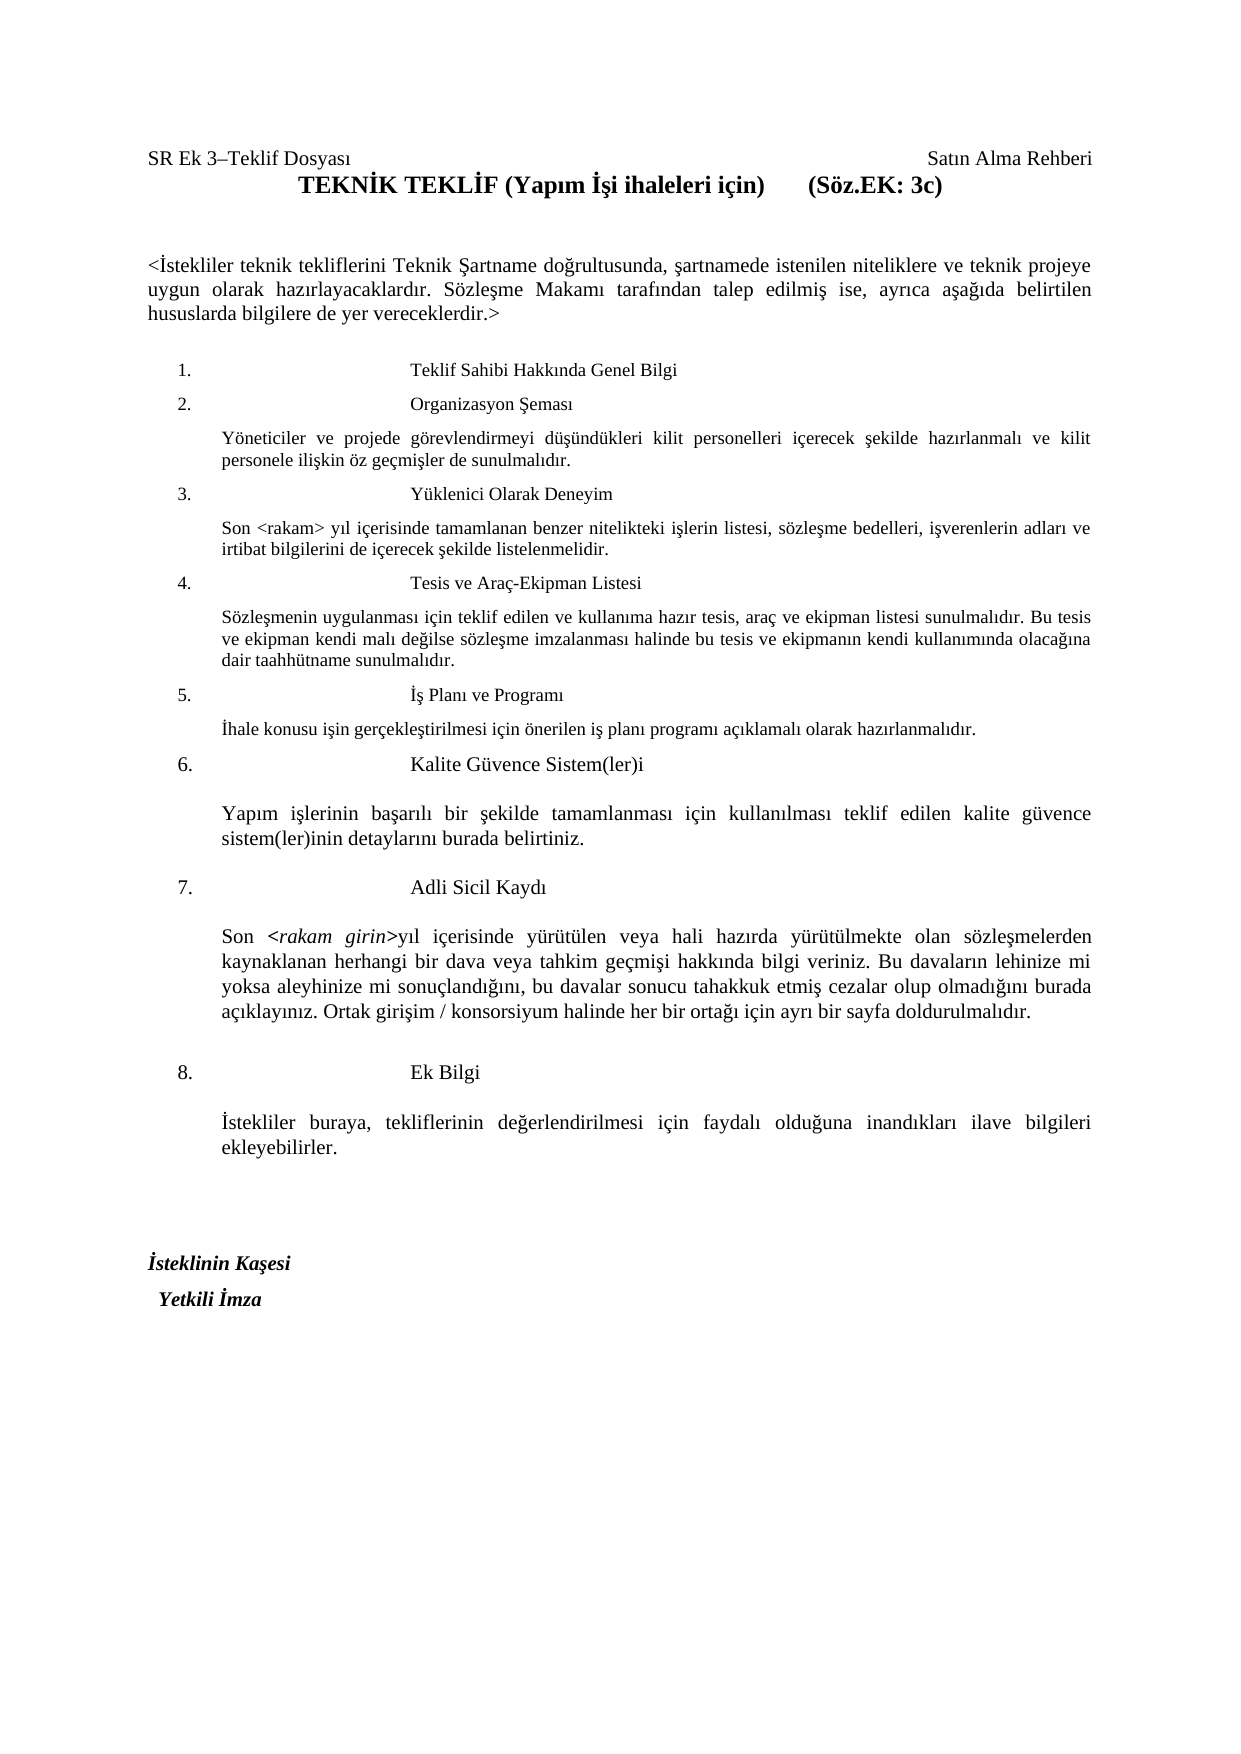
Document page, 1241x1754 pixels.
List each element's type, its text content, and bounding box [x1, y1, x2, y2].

text Son <rakam girin>yıl içerisinde yürütülen veya hali hazırda yürütülmekte olan sözleşmelerden kaynaklanan herhangi bir dava veya tahkim geçmişi hakkında bilgi veriniz. Bu davaların lehinize mi yoksa aleyhinize mi sonuçlandığını, bu davalar sonucu tahakkuk etmiş cezalar olup olmadığını burada açıklayınız. Ortak girişim / konsorsiyum halinde her bir ortağı için ayrı bir sayfa doldurulmalıdır. [221, 924, 1093, 1024]
text İhale konusu işin gerçekleştirilmesi için önerilen iş planı programı açıklamalı olarak hazırlanmalıdır. [177, 717, 1093, 739]
text TEKNİK TEKLİF (Yapım İşi ihaleleri için) (Söz.EK: 3c) [148, 170, 1093, 199]
text Yetkili İmza [148, 1287, 1093, 1311]
list Adli Sicil Kaydı [177, 875, 1093, 899]
list Yüklenici Olarak Deneyim [177, 482, 1093, 504]
list İş Planı ve Programı [177, 683, 1093, 705]
list Kalite Güvence Sistem(ler)i [177, 752, 1093, 776]
list Organizasyon Şeması [177, 393, 1093, 414]
list Tesis ve Araç-Ekipman Listesi [177, 572, 1093, 594]
text Yöneticiler ve projede görevlendirmeyi düşündükleri kilit personelleri içerecek şekilde hazırlanmalı ve kilit personele ilişkin öz geçmişler de sunulmalıdır. [221, 427, 1093, 470]
text <İstekliler teknik tekliflerini Teknik Şartname doğrultusunda, şartnamede istenilen niteliklere ve teknik projeye uygun olarak hazırlayacaklardır. Sözleşme Makamı tarafından talep edilmiş ise, ayrıca aşağıda belirtilen hususlarda bilgilere de yer vereceklerdir.> [148, 252, 1093, 325]
text İsteklinin Kaşesi [148, 1251, 1093, 1275]
text Sözleşmenin uygulanması için teklif edilen ve kullanıma hazır tesis, araç ve ekipman listesi sunulmalıdır. Bu tesis ve ekipman kendi malı değilse sözleşme imzalanması halinde bu tesis ve ekipmanın kendi kullanımında olacağına dair taahhütname sunulmalıdır. [221, 606, 1093, 671]
text Yapım işlerinin başarılı bir şekilde tamamlanması için kullanılması teklif edilen kalite güvence sistem(ler)inin detaylarını burada belirtiniz. [221, 801, 1093, 851]
list Ek Bilgi [177, 1060, 1093, 1084]
text İstekliler buraya, tekliflerinin değerlendirilmesi için faydalı olduğuna inandıkları ilave bilgileri ekleyebilirler. [221, 1109, 1093, 1159]
list Teklif Sahibi Hakkında Genel Bilgi [177, 359, 1093, 380]
text Son <rakam> yıl içerisinde tamamlanan benzer nitelikteki işlerin listesi, sözleşme bedelleri, işverenlerin adları ve irtibat bilgilerini de içerecek şekilde listelenmelidir. [221, 517, 1093, 560]
